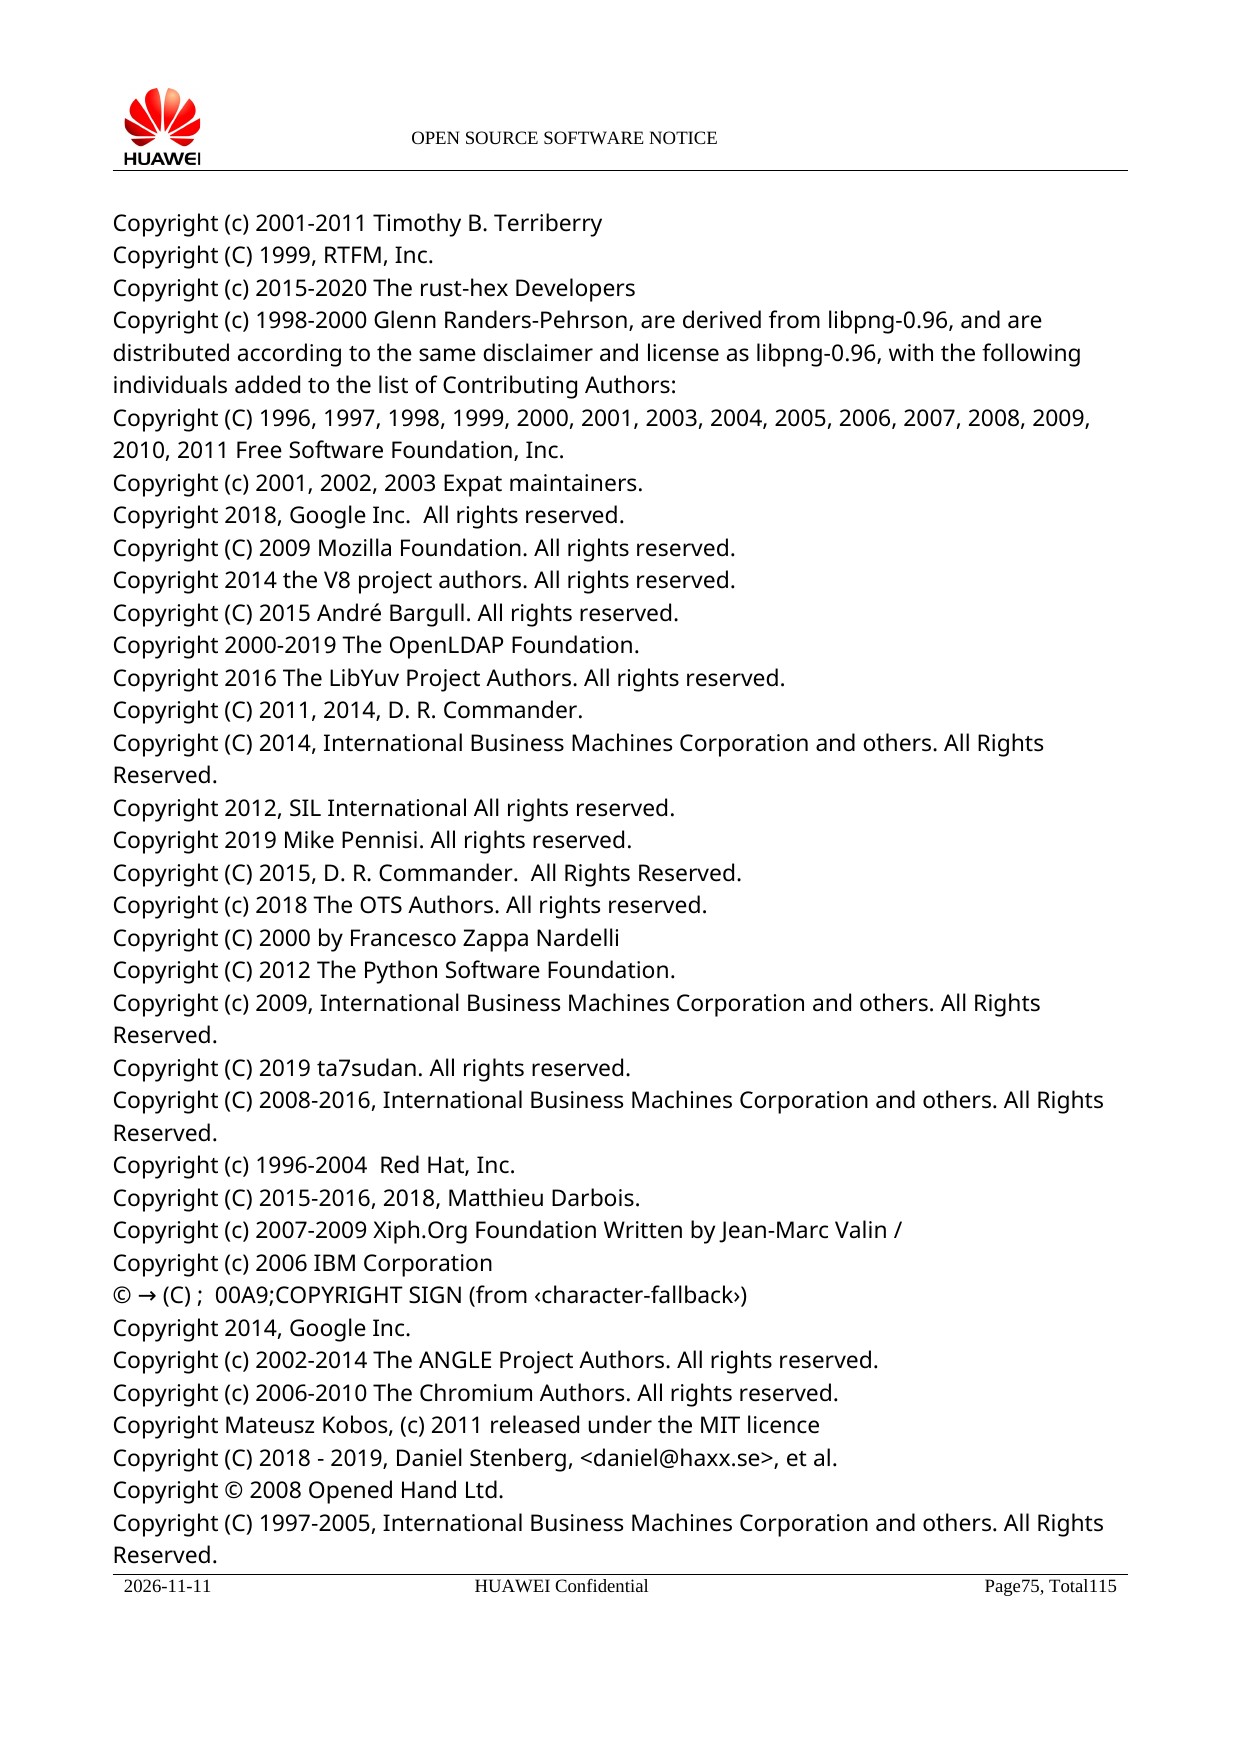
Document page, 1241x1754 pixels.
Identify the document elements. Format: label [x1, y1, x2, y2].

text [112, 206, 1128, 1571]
picture [124, 88, 201, 165]
